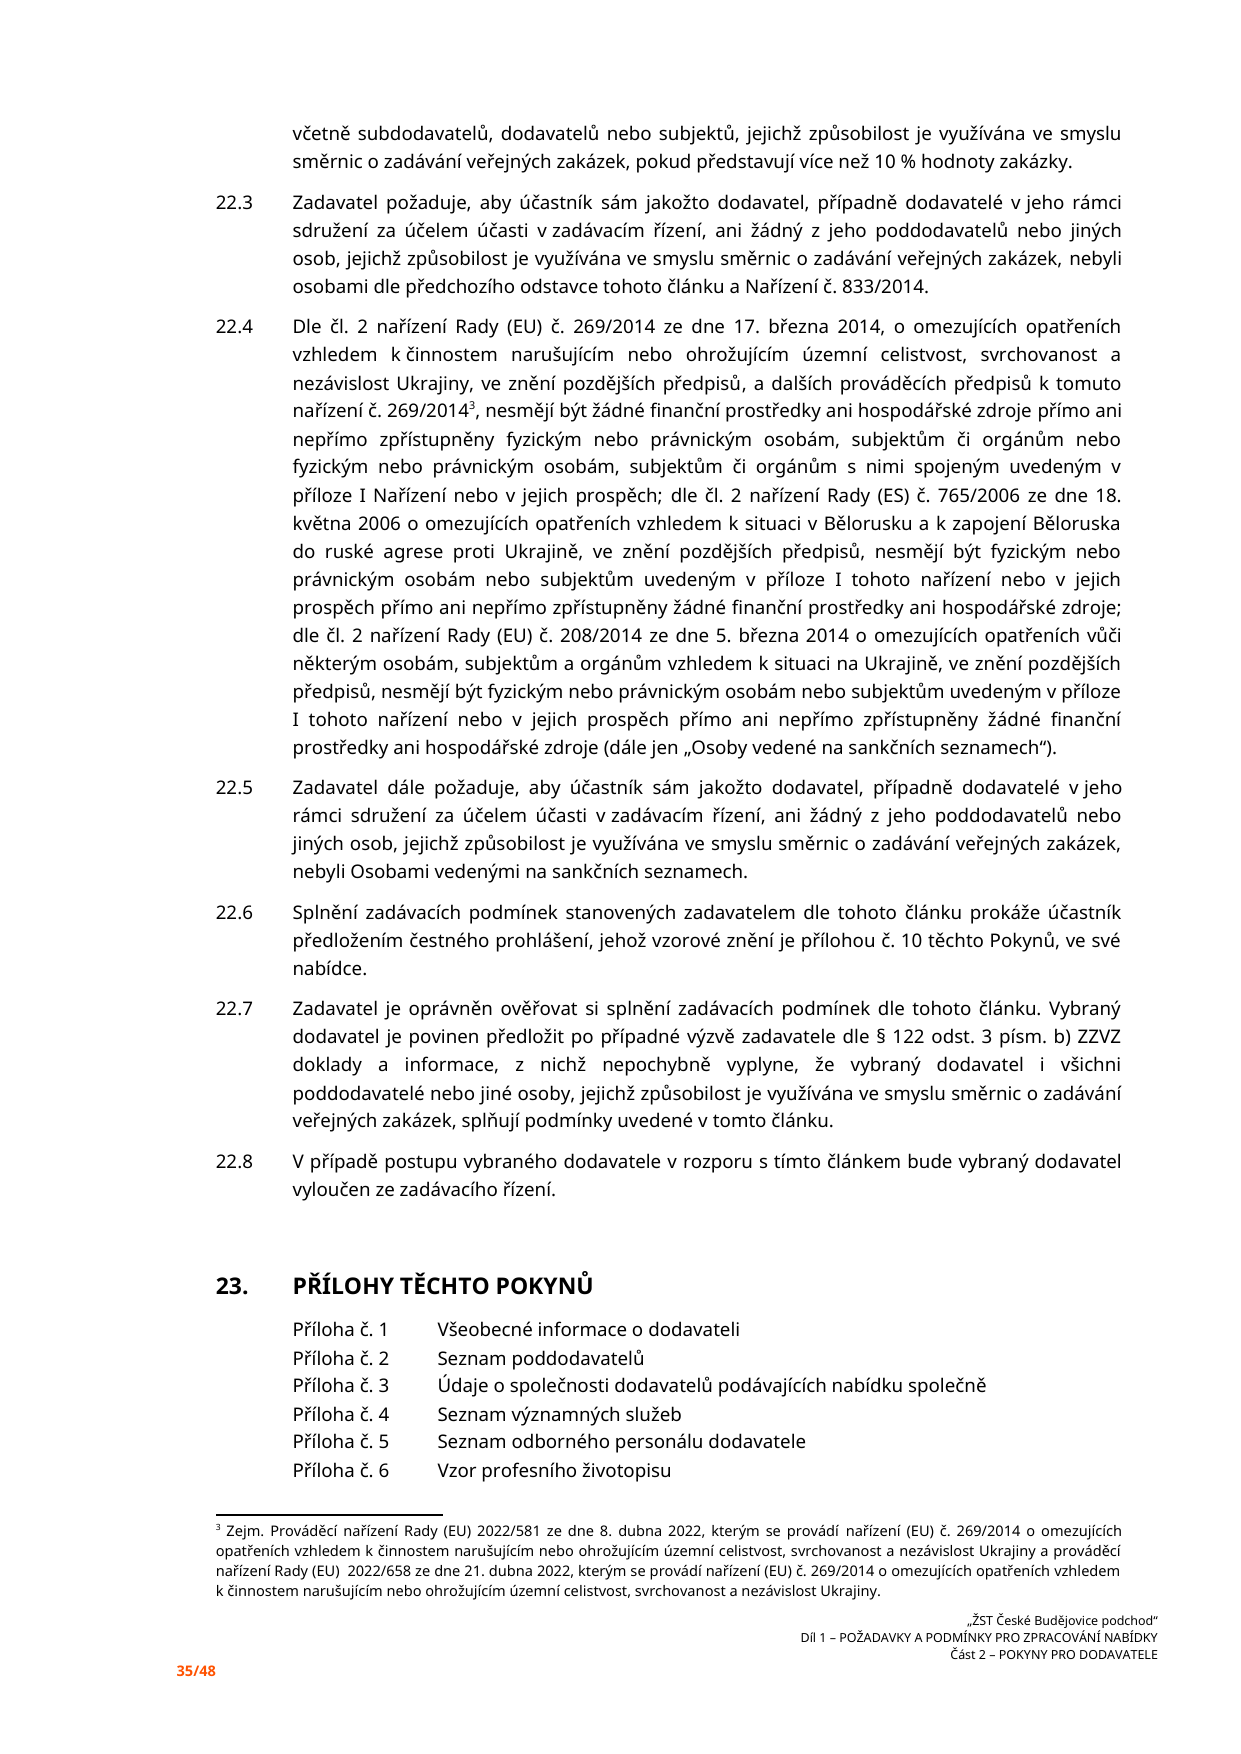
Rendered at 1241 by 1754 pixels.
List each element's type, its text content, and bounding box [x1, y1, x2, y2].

text Splnění zadávacích podmínek stanovených zadavatelem dle tohoto článku prokáže účastník předložením čestného prohlášení, jehož vzorové znění je přílohou č. 10 těchto Pokynů, ve své nabídce. [216, 899, 1122, 981]
text V případě postupu vybraného dodavatele v rozporu s tímto článkem bude vybraný dodavatel vyloučen ze zadávacího řízení. [216, 1148, 1122, 1202]
text Příloha č. 4 Seznam významných služeb [292, 1401, 1122, 1426]
text Zadavatel dále požaduje, aby účastník sám jakožto dodavatel, případně dodavatelé v jeho rámci sdružení za účelem účasti v zadávacím řízení, ani žádný z jeho poddodavatelů nebo jiných osob, jejichž způsobilost je využívána ve smyslu směrnic o zadávání veřejných zakázek, nebyli Osobami vedenými na sankčních seznamech. [216, 774, 1122, 884]
text Zadavatel je oprávněn ověřovat si splnění zadávacích podmínek dle tohoto článku. Vybraný dodavatel je povinen předložit po případné výzvě zadavatele dle § 122 odst. 3 písm. b) ZZVZ doklady a informace, z nichž nepochybně vyplyne, že vybraný dodavatel i všichni poddodavatelé nebo jiné osoby, jejichž způsobilost je využívána ve smyslu směrnic o zadávání veřejných zakázek, splňují podmínky uvedené v tomto článku. [216, 996, 1122, 1133]
text Příloha č. 5 Seznam odborného personálu dodavatele [292, 1429, 1122, 1454]
list včetně subdodavatelů, dodavatelů nebo subjektů, jejichž způsobilost je využívána ve smyslu směrnic o zadávání veřejných zakázek, pokud představují více než 10 % hodnoty zakázky. [292, 121, 1122, 174]
text PŘÍLOHY TĚCHTO POKYNŮ [216, 1270, 1122, 1301]
text Příloha č. 2 Seznam poddodavatelů [292, 1345, 1122, 1370]
text Příloha č. 6 Vzor profesního životopisu [292, 1457, 1122, 1482]
text Příloha č. 1 Všeobecné informace o dodavateli [292, 1317, 1122, 1342]
text Příloha č. 3 Údaje o společnosti dodavatelů podávajících nabídku společně [292, 1373, 1122, 1398]
text Dle čl. 2 nařízení Rady (EU) č. 269/2014 ze dne 17. března 2014, o omezujících opatřeních vzhledem k činnostem narušujícím nebo ohrožujícím územní celistvost, svrchovanost a nezávislost Ukrajiny, ve znění pozdějších předpisů, a dalších prováděcích předpisů k tomuto nařízení č. 269/2014, nesmějí být žádné finanční prostředky ani hospodářské zdroje přímo ani nepřímo zpřístupněny fyzickým nebo právnickým osobám, subjektům či orgánům nebo fyzickým nebo právnickým osobám, subjektům či orgánům s nimi spojeným uvedeným v příloze I Nařízení nebo v jejich prospěch; dle čl. 2 nařízení Rady (ES) č. 765/2006 ze dne 18. května 2006 o omezujících opatřeních vzhledem k situaci v Bělorusku a k zapojení Běloruska do ruské agrese proti Ukrajině, ve znění pozdějších předpisů, nesmějí být fyzickým nebo právnickým osobám nebo subjektům uvedeným v příloze I tohoto nařízení nebo v jejich prospěch přímo ani nepřímo zpřístupněny žádné finanční prostředky ani hospodářské zdroje; dle čl. 2 nařízení Rady (EU) č. 208/2014 ze dne 5. března 2014 o omezujících opatřeních vůči některým osobám, subjektům a orgánům vzhledem k situaci na Ukrajině, ve znění pozdějších předpisů, nesmějí být fyzickým nebo právnickým osobám nebo subjektům uvedeným v příloze I tohoto nařízení nebo v jejich prospěch přímo ani nepřímo zpřístupněny žádné finanční prostředky ani hospodářské zdroje (dále jen „Osoby vedené na sankčních seznamech“). [216, 314, 1122, 759]
text Zadavatel požaduje, aby účastník sám jakožto dodavatel, případně dodavatelé v jeho rámci sdružení za účelem účasti v zadávacím řízení, ani žádný z jeho poddodavatelů nebo jiných osob, jejichž způsobilost je využívána ve smyslu směrnic o zadávání veřejných zakázek, nebyli osobami dle předchozího odstavce tohoto článku a Nařízení č. 833/2014. [216, 189, 1122, 299]
